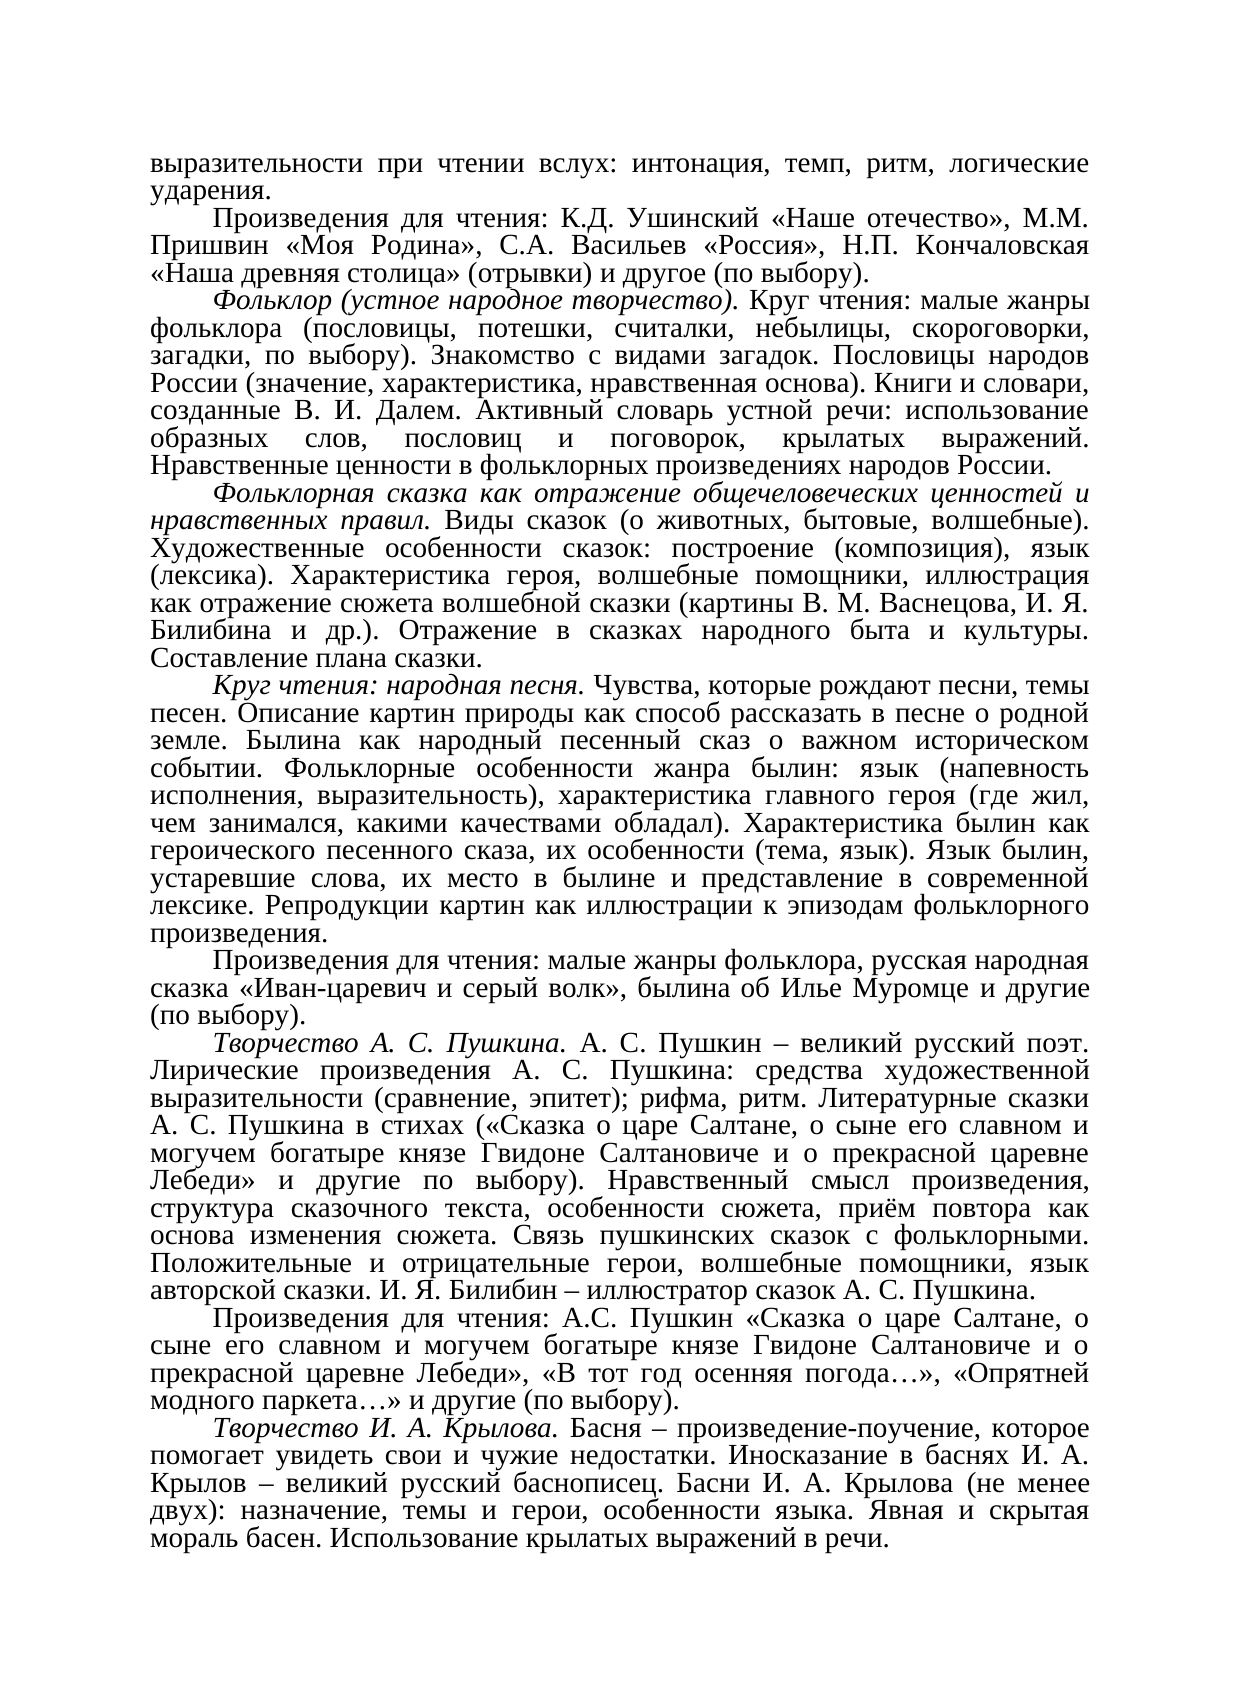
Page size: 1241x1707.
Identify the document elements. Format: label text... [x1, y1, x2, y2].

text Фольклор (устное народное творчество). Круг чтения: малые жанры фольклора (пословицы, потешки, считалки, небылицы, скороговорки, загадки, по выбору). Знакомство с видами загадок. Пословицы народов России (значение, характеристика, нравственная основа). Книги и словари, созданные В. И. Далем. Активный словарь устной речи: использование образных слов, пословиц и поговорок, крылатых выражений. Нравственные ценности в фольклорных произведениях народов России. [150, 287, 1090, 480]
text Творчество А. С. Пушкина. А. С. Пушкин – великий русский поэт. Лирические произведения А. С. Пушкина: средства художественной выразительности (сравнение, эпитет); рифма, ритм. Литературные сказки А. С. Пушкина в стихах («Сказка о царе Салтане, о сыне его славном и могучем богатыре князе Гвидоне Салтановиче и о прекрасной царевне Лебеди» и другие по выбору). Нравственный смысл произведения, структура сказочного текста, особенности сюжета, приём повтора как основа изменения сюжета. Связь пушкинских сказок с фольклорными. Положительные и отрицательные герои, волшебные помощники, язык авторской сказки. И. Я. Билибин – иллюстратор сказок А. С. Пушкина. [150, 1030, 1090, 1305]
text Фольклорная сказка как отражение общечеловеческих ценностей и нравственных правил. Виды сказок (о животных, бытовые, волшебные). Художественные особенности сказок: построение (композиция), язык (лексика). Характеристика героя, волшебные помощники, иллюстрация как отражение сюжета волшебной сказки (картины В. М. Васнецова, И. Я. Билибина и др.). Отражение в сказках народного быта и культуры. Составление плана сказки. [150, 480, 1090, 672]
text Творчество И. А. Крылова. Басня – произведение-поучение, которое помогает увидеть свои и чужие недостатки. Иносказание в баснях И. А. Крылов – великий русский баснописец. Басни И. А. Крылова (не менее двух): назначение, темы и герои, особенности языка. Явная и скрытая мораль басен. Использование крылатых выражений в речи. [150, 1415, 1090, 1552]
text Произведения для чтения: малые жанры фольклора, русская народная сказка «Иван-царевич и серый волк», былина об Илье Муромце и другие (по выбору). [150, 947, 1090, 1030]
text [150, 150, 1090, 205]
text Произведения для чтения: А.С. Пушкин «Сказка о царе Салтане, о сыне его славном и могучем богатыре князе Гвидоне Салтановиче и о прекрасной царевне Лебеди», «В тот год осенняя погода…», «Опрятней модного паркета…» и другие (по выбору). [150, 1305, 1090, 1415]
text Произведения для чтения: К.Д. Ушинский «Наше отечество», М.М. Пришвин «Моя Родина», С.А. Васильев «Россия», Н.П. Кончаловская «Наша древняя столица» (отрывки) и другое (по выбору). [150, 205, 1090, 287]
text Круг чтения: народная песня. Чувства, которые рождают песни, темы песен. Описание картин природы как способ рассказать в песне о родной земле. Былина как народный песенный сказ о важном историческом событии. Фольклорные особенности жанра былин: язык (напевность исполнения, выразительность), характеристика главного героя (где жил, чем занимался, какими качествами обладал). Характеристика былин как героического песенного сказа, их особенности (тема, язык). Язык былин, устаревшие слова, их место в былине и представление в современной лексике. Репродукции картин как иллюстрации к эпизодам фольклорного произведения. [150, 672, 1090, 947]
